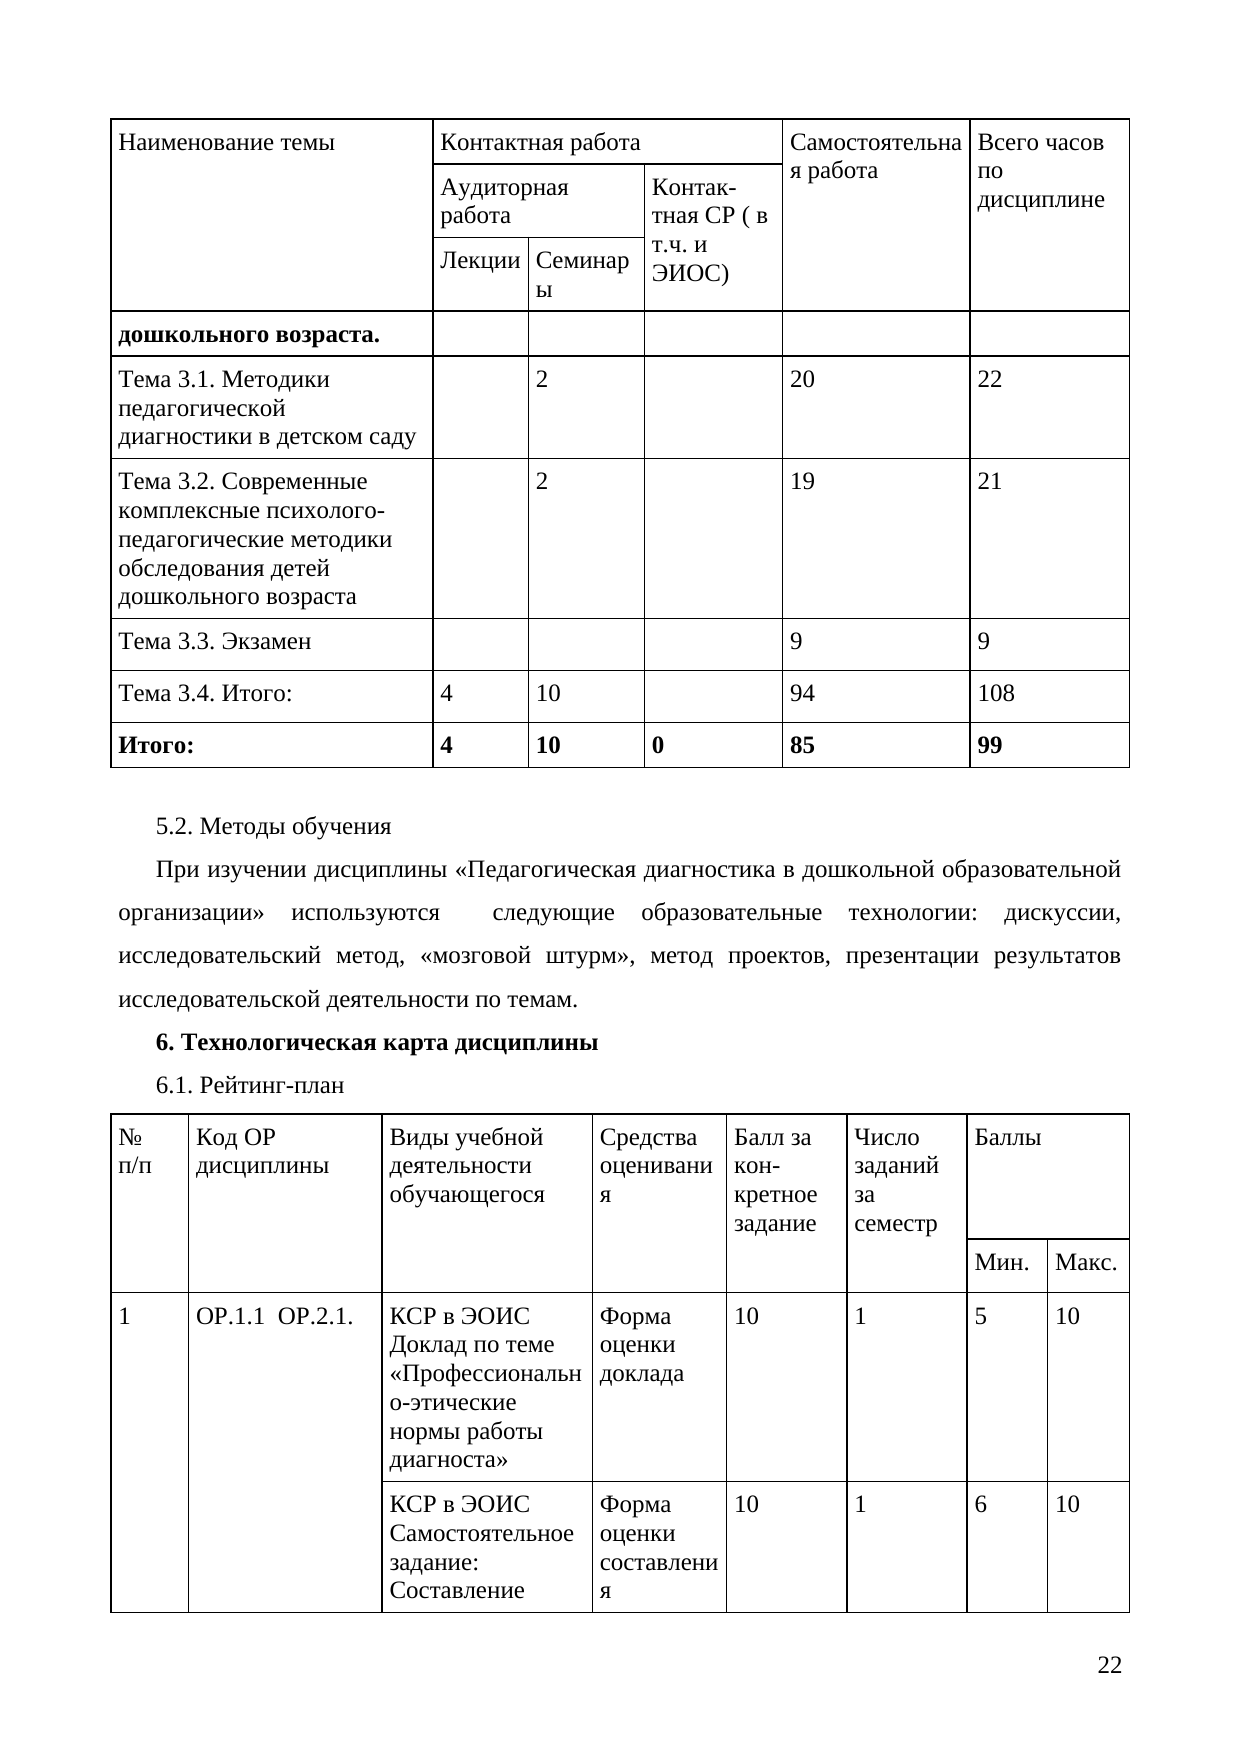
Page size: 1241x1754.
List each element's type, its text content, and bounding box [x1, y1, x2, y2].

table_cell [434, 357, 528, 457]
table_cell 5 [968, 1293, 1047, 1481]
table_cell 22 [971, 357, 1129, 457]
subtitle 6.1. Рейтинг-план [118, 1070, 1122, 1099]
subtitle 6. Технологическая карта дисциплины [118, 1027, 1122, 1056]
table_cell 10 [727, 1482, 846, 1612]
table_header Балл за кон-кретное задание [727, 1115, 846, 1292]
table_cell [645, 619, 782, 669]
table_cell 10 [529, 671, 644, 722]
table_header Наименование темы [112, 120, 432, 310]
table_cell 4 [434, 671, 528, 722]
table_cell Лекции [434, 238, 528, 310]
table_cell 21 [971, 459, 1129, 617]
table_cell Макс. [1048, 1240, 1129, 1292]
table_cell 2 [529, 357, 644, 457]
text При изучении дисциплины «Педагогическая диагностика в дошкольной образовательной организации» используются следующие образовательные технологии: дискуссии, исследовательский метод, «мозговой штурм», метод проектов, презентации результатов исследовательской деятельности по темам. [118, 854, 1122, 1012]
table_cell КСР в ЭОИС Доклад по теме «Профессионально-этические нормы работы диагноста» [383, 1293, 592, 1481]
table_cell 1 [848, 1482, 966, 1612]
table_cell 10 [529, 723, 644, 766]
table_cell 2 [529, 459, 644, 617]
table_header Число заданий за семестр [848, 1115, 966, 1292]
table_cell 10 [1048, 1482, 1129, 1612]
table_cell 10 [727, 1293, 846, 1481]
table_cell 4 [529, 312, 644, 355]
table_cell Мин. [968, 1240, 1047, 1292]
table_cell 9 [783, 619, 969, 669]
subtitle 5.2. Методы обучения [118, 811, 1122, 840]
table_cell 43 [971, 312, 1129, 355]
table_cell 10 [1048, 1293, 1129, 1481]
table_cell [434, 619, 528, 669]
table_cell 99 [971, 723, 1129, 766]
table_cell Итого: [112, 723, 432, 766]
table_header Баллы [968, 1115, 1129, 1238]
table_cell Контак-тная СР ( в т.ч. и ЭИОС) [645, 165, 782, 310]
table_cell 1 [112, 1293, 188, 1612]
table_cell Тема 3.3. Экзамен [112, 619, 432, 669]
table_header Виды учебной деятельности обучающегося [383, 1115, 592, 1292]
table_cell Тема 3.1. Методики педагогической диагностики в детском саду [112, 357, 432, 457]
table_cell [434, 312, 528, 355]
table_header Контактная работа [434, 120, 782, 163]
table_cell [645, 312, 782, 355]
table_cell 6 [968, 1482, 1047, 1612]
table_header Код ОР дисциплины [189, 1115, 381, 1292]
table_cell 39 [783, 312, 969, 355]
table_cell 94 [783, 671, 969, 722]
table_cell [645, 671, 782, 722]
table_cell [112, 312, 432, 355]
table_cell 0 [645, 723, 782, 766]
table_cell Аудиторная работа [434, 165, 644, 237]
table_cell [645, 357, 782, 457]
table_cell ОР.1.1 ОР.2.1. [189, 1293, 381, 1612]
table_cell 9 [971, 619, 1129, 669]
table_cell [383, 1482, 592, 1612]
table_cell 20 [783, 357, 969, 457]
table_header № п/п [112, 1115, 188, 1292]
table_cell 4 [434, 723, 528, 766]
table_cell Форма оценки составления глоссария [593, 1482, 726, 1612]
table_header Самостоятельная работа [783, 120, 969, 310]
table_header Всего часов по дисциплине [971, 120, 1129, 310]
table_cell Тема 3.4. Итого: [112, 671, 432, 722]
table_cell Тема 3.2. Современные комплексные психолого-педагогические методики обследования детей дошкольного возраста [112, 459, 432, 617]
table_cell [529, 619, 644, 669]
table_header Средства оценивания [593, 1115, 726, 1292]
table_cell 85 [783, 723, 969, 766]
table_cell [434, 459, 528, 617]
table_cell 19 [783, 459, 969, 617]
table_cell [645, 459, 782, 617]
table_cell Семинары [529, 238, 644, 310]
table_cell Форма оценки доклада [593, 1293, 726, 1481]
table_cell 108 [971, 671, 1129, 722]
table_cell 1 [848, 1293, 966, 1481]
